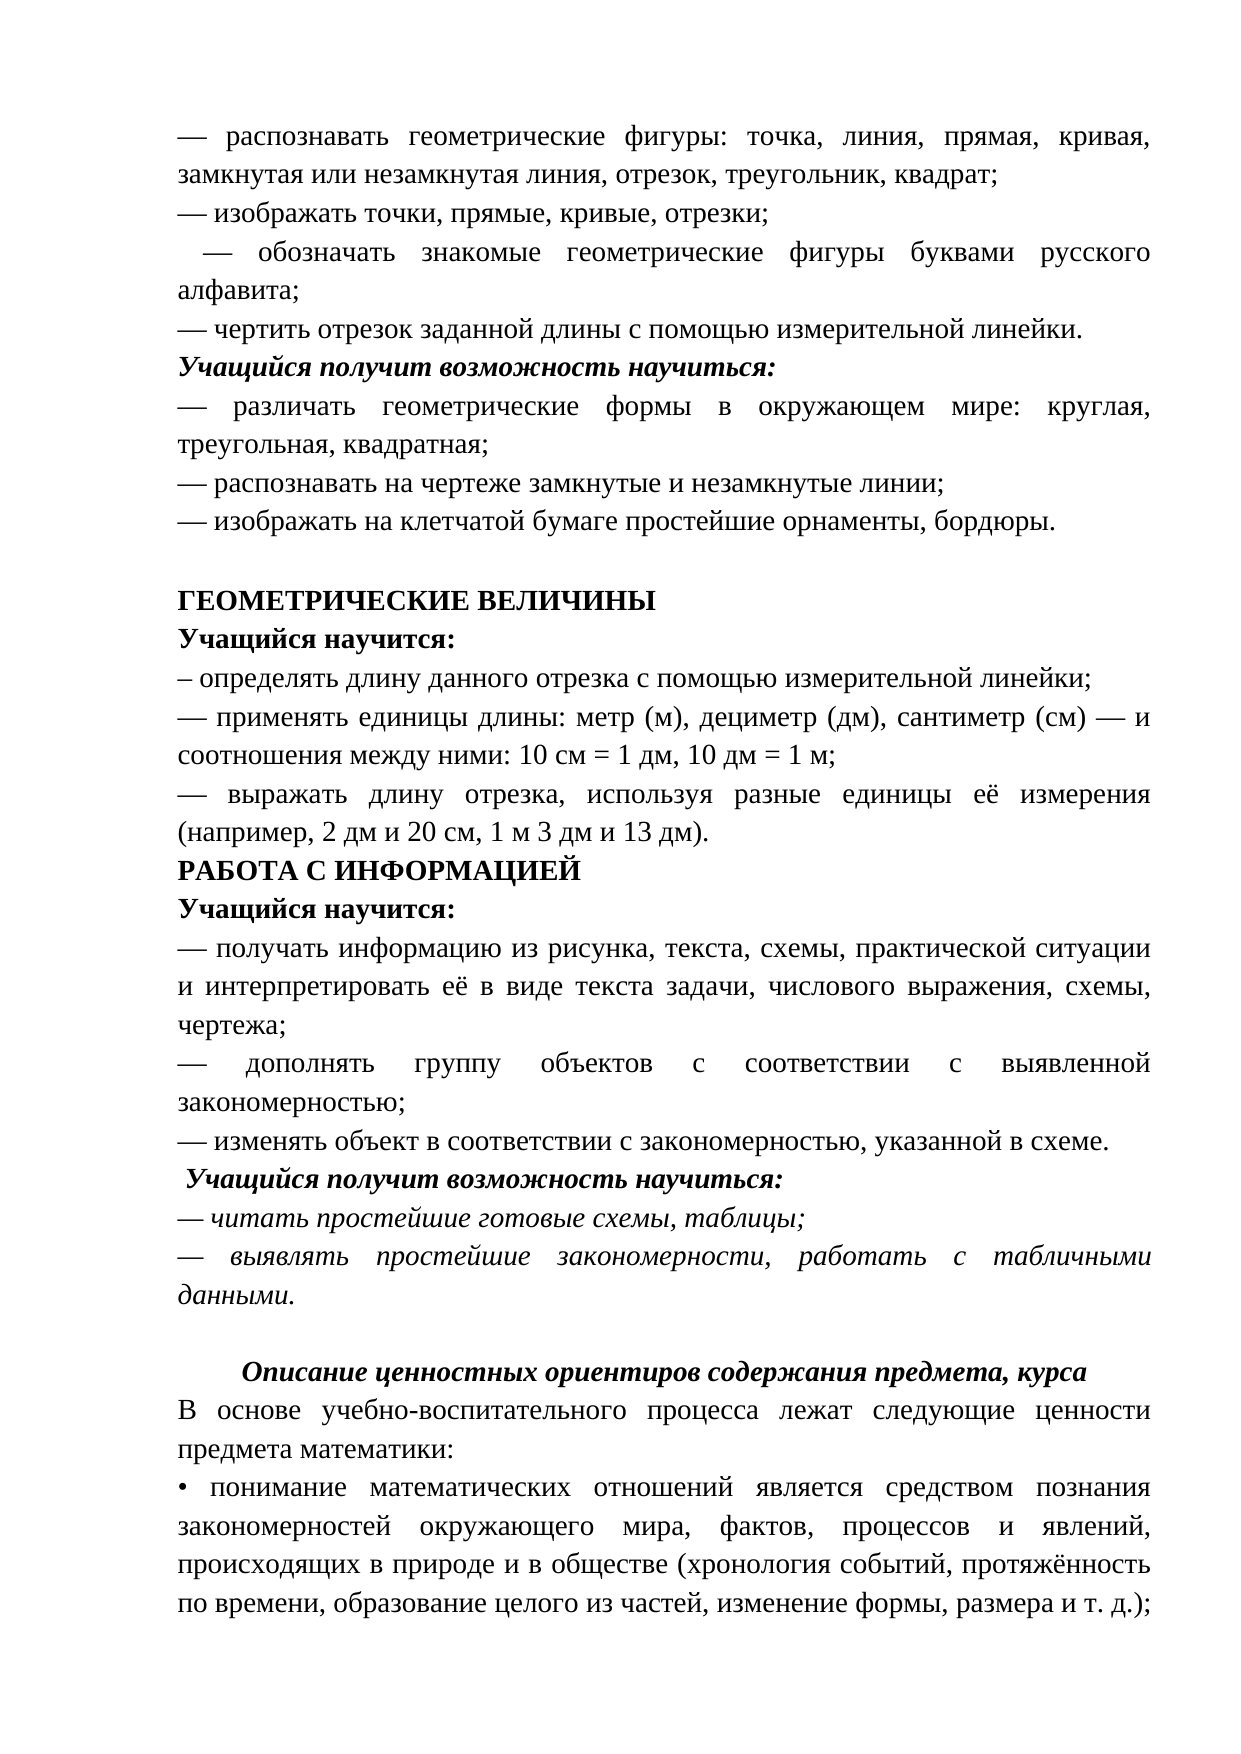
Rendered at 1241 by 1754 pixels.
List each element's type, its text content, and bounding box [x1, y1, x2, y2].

text Учащийся получит возможность научиться: [177, 1161, 1152, 1195]
text — обозначать знакомые геометрические фигуры буквами русского алфавита; [177, 234, 1152, 306]
text • понимание математических отношений является средством познания закономерностей окружающего мира, фактов, процессов и явлений, происходящих в природе и в обществе (хронология событий, протяжённость по времени, образование целого из частей, изменение формы, размера и т. д.); [177, 1469, 1152, 1619]
text Учащийся научится: [177, 891, 1152, 925]
text — выявлять простейшие закономерности, работать с табличными данными. [177, 1238, 1152, 1310]
text — дополнять группу объектов с соответствии с выявленной закономерностью; [177, 1046, 1152, 1118]
text — распознавать на чертеже замкнутые и незамкнутые линии; [177, 465, 1152, 498]
text В основе учебно-воспитательного процесса лежат следующие ценности предмета математики: [177, 1392, 1152, 1464]
text — изображать точки, прямые, кривые, отрезки; [177, 195, 1152, 229]
text — распознавать геометрические фигуры: точка, линия, прямая, кривая, замкнутая или незамкнутая линия, отрезок, треугольник, квадрат; [177, 118, 1152, 190]
text ГЕОМЕТРИЧЕСКИЕ ВЕЛИЧИНЫ [177, 583, 1152, 617]
text — применять единицы длины: метр (м), дециметр (дм), сантиметр (см) — и соотношения между ними: 10 см = 1 дм, 10 дм = 1 м; [177, 699, 1152, 771]
text — изменять объект в соответствии с закономерностью, указанной в схеме. [177, 1123, 1152, 1156]
text РАБОТА С ИНФОРМАЦИЕЙ [177, 853, 1152, 886]
text — выражать длину отрезка, используя разные единицы её измерения (например, 2 дм и 20 см, 1 м 3 дм и 13 дм). [177, 776, 1152, 848]
text Описание ценностных ориентиров содержания предмета, курса [177, 1354, 1152, 1387]
text — изображать на клетчатой бумаге простейшие орнаменты, бордюры. [177, 503, 1152, 537]
text — получать информацию из рисунка, текста, схемы, практической ситуации и интерпретировать её в виде текста задачи, числового выражения, схемы, чертежа; [177, 930, 1152, 1041]
text — различать геометрические формы в окружающем мире: круглая, треугольная, квадратная; [177, 388, 1152, 460]
text Учащийся научится: [177, 622, 1152, 655]
text Учащийся получит возможность научиться: [177, 349, 1152, 383]
text — чертить отрезок заданной длины с помощью измерительной линейки. [177, 311, 1152, 344]
text – определять длину данного отрезка с помощью измерительной линейки; [177, 660, 1152, 694]
text — читать простейшие готовые схемы, таблицы; [177, 1200, 1152, 1233]
